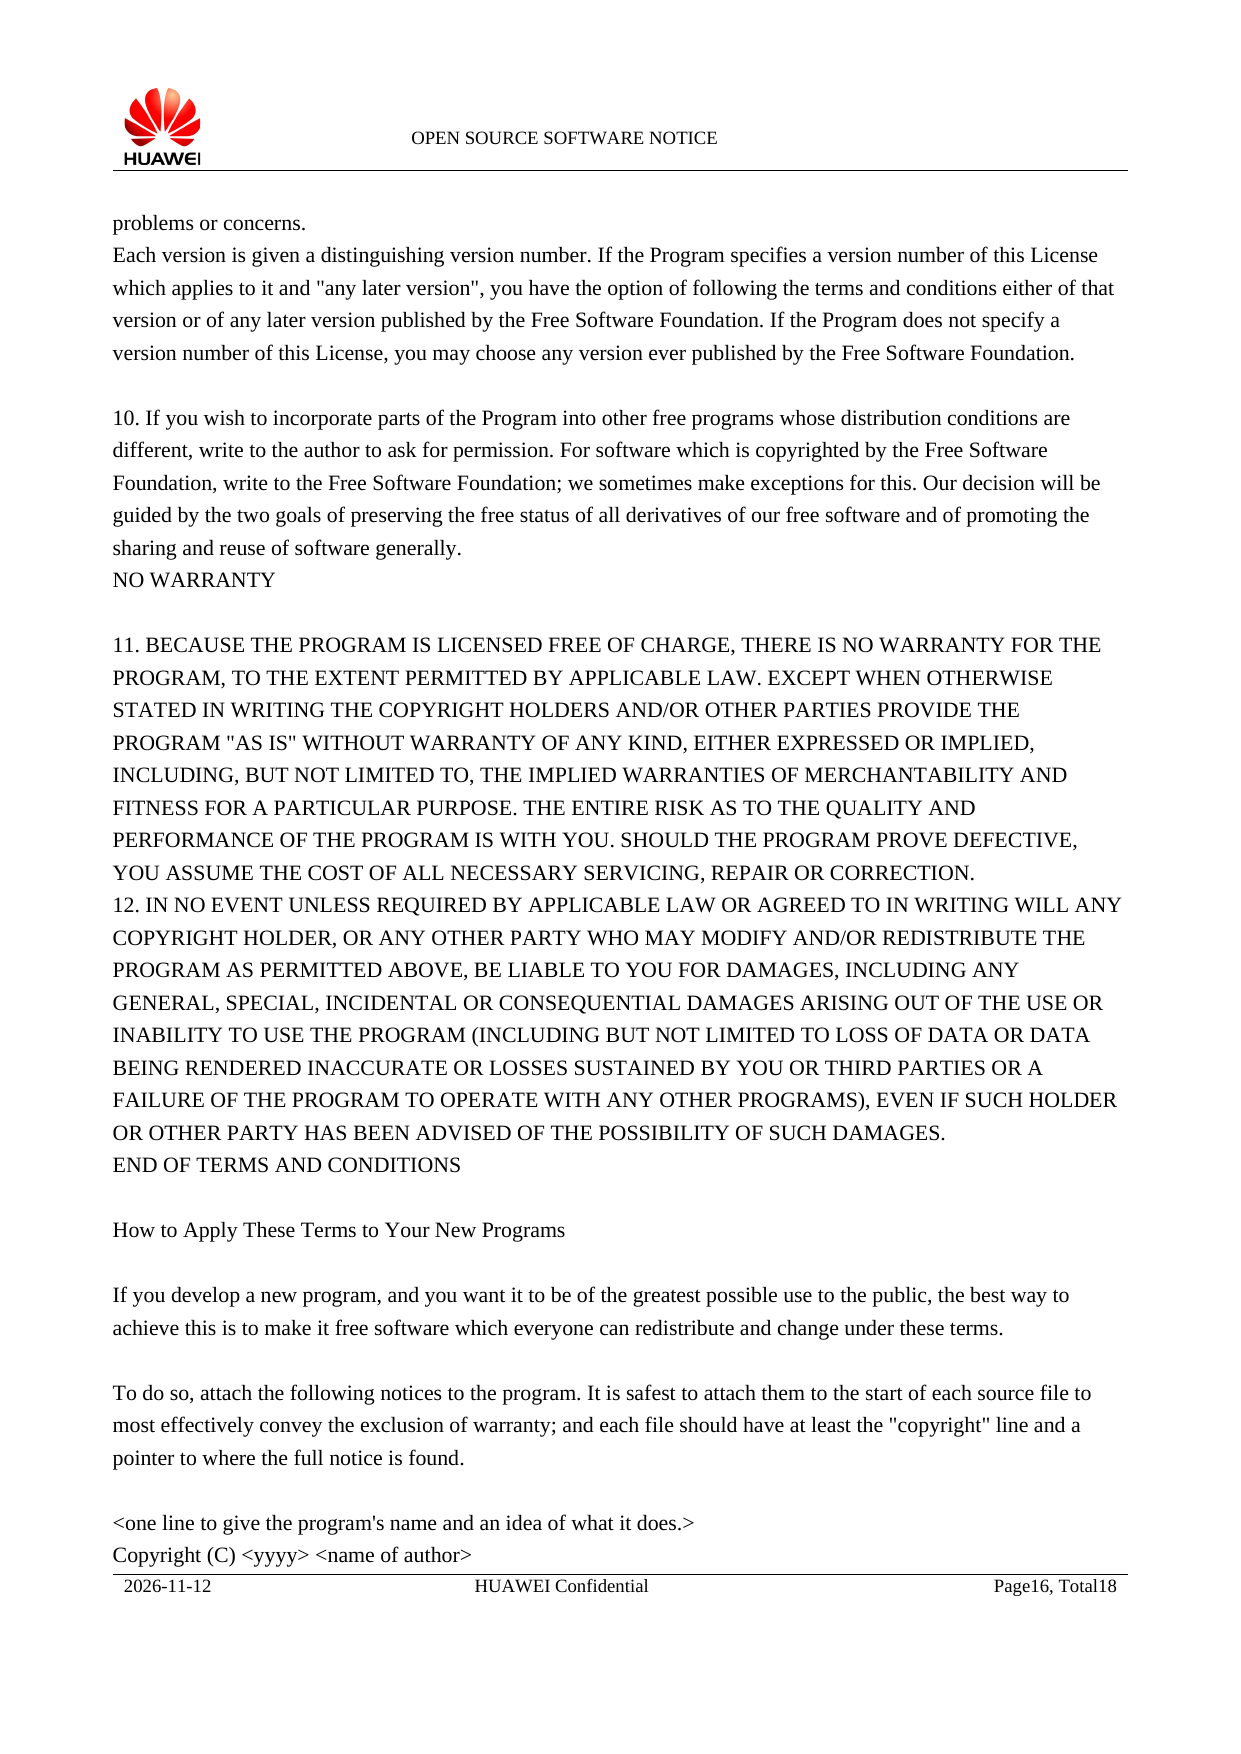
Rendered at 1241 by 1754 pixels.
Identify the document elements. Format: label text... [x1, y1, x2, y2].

picture [124, 88, 201, 165]
